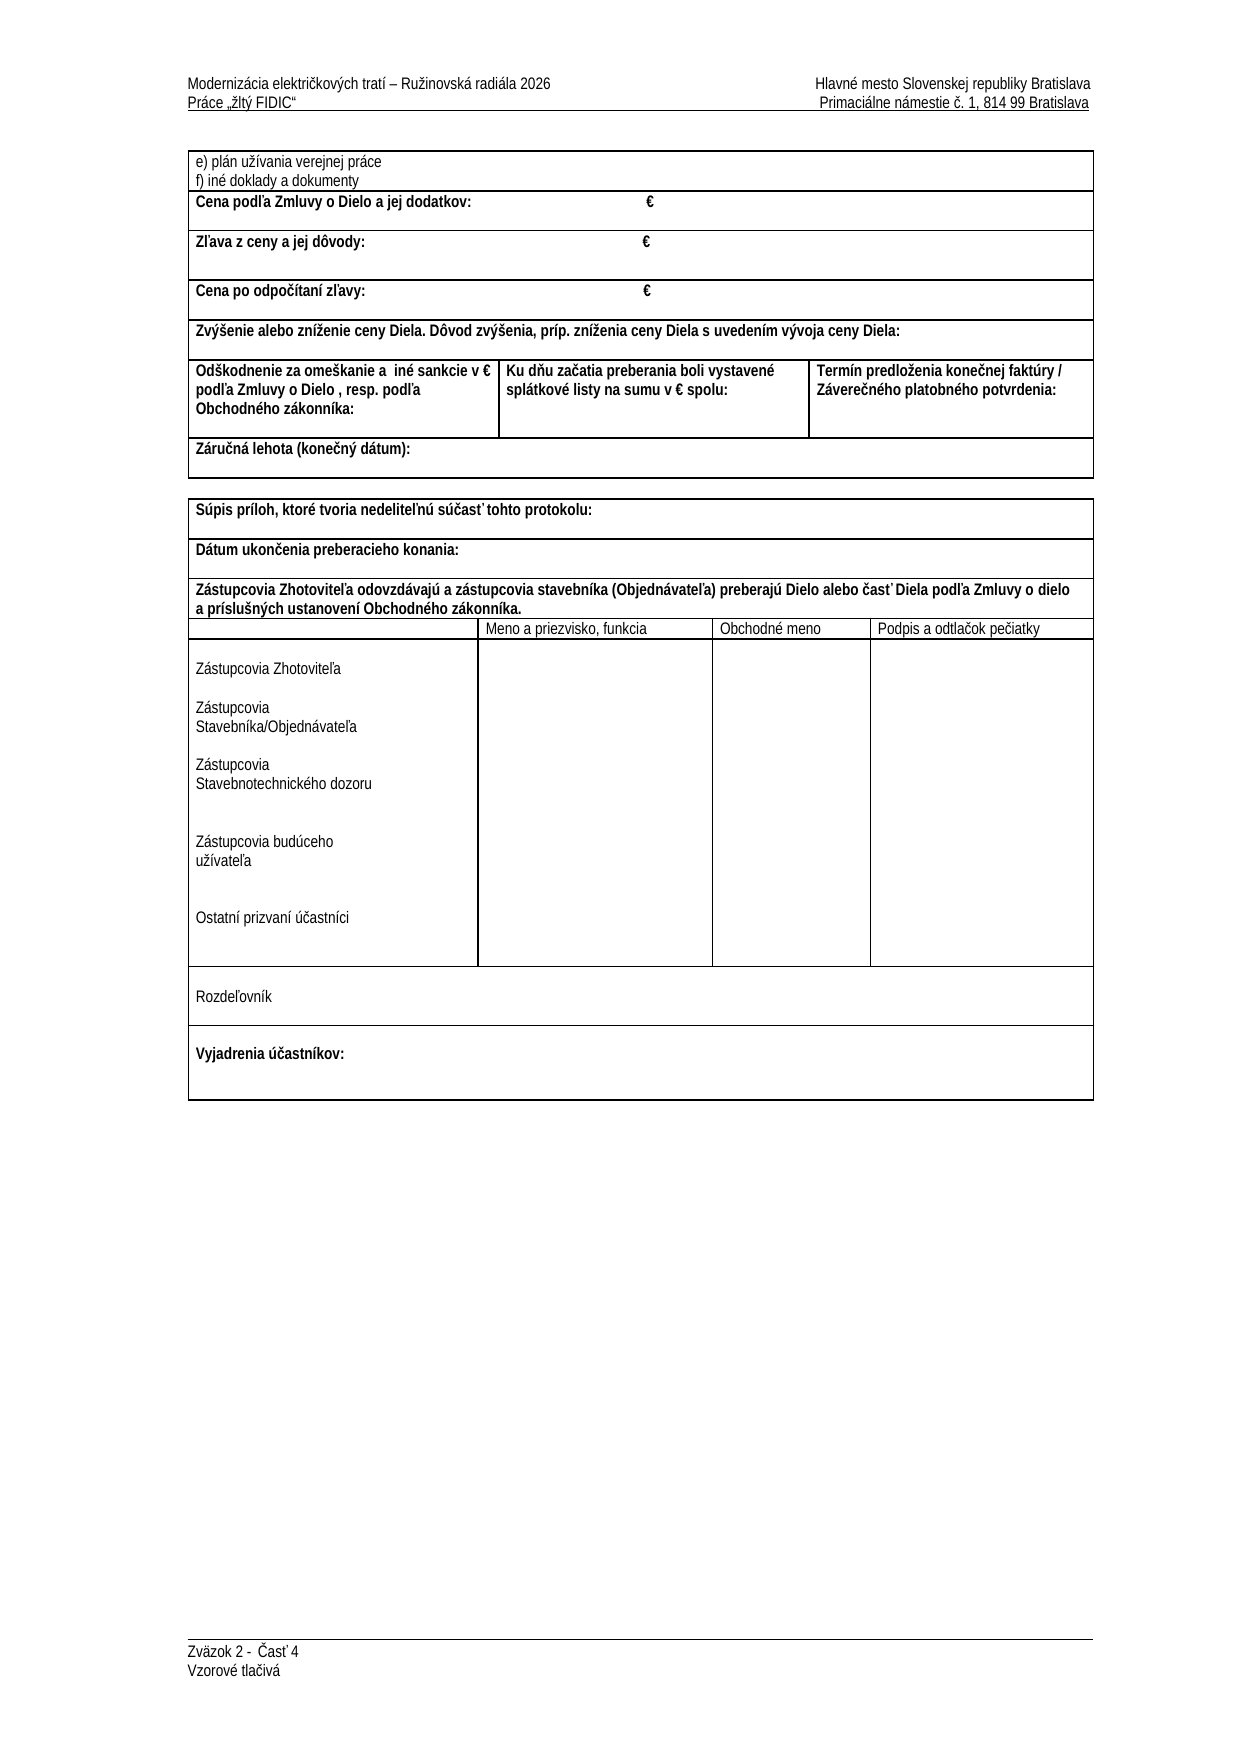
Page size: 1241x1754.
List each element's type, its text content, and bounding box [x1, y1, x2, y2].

table_cell [189, 619, 477, 638]
table_cell Obchodné meno [713, 619, 870, 638]
table_cell Meno a priezvisko, funkcia [479, 619, 712, 638]
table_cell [189, 152, 1093, 190]
table_cell Dátum ukončenia preberacieho konania: [189, 540, 1093, 578]
table_cell Termín predloženia konečnej faktúry / Záverečného platobného potvrdenia: [810, 361, 1093, 437]
table_cell [479, 640, 712, 966]
table_cell Rozdeľovník [189, 967, 1093, 1025]
table_cell Zľava z ceny a jej dôvody: € [189, 231, 1093, 279]
table_cell Zvýšenie alebo zníženie ceny Diela. Dôvod zvýšenia, príp. zníženia ceny Diela s uvedením vývoja ceny Diela: [189, 321, 1093, 359]
table_cell [871, 640, 1093, 966]
table_cell Vyjadrenia účastníkov: [189, 1026, 1093, 1099]
table_header Súpis príloh, ktoré tvoria nedeliteľnú súčasť tohto protokolu: [189, 500, 1093, 538]
table_cell Podpis a odtlačok pečiatky [871, 619, 1093, 638]
table_cell Odškodnenie za omeškanie a iné sankcie v € podľa Zmluvy o Dielo , resp. podľa Obchodného zákonníka: [189, 361, 498, 437]
table_cell Cena po odpočítaní zľavy: € [189, 281, 1093, 319]
table_cell [713, 640, 870, 966]
table_cell Záručná lehota (konečný dátum): [189, 439, 1093, 477]
table_cell Zástupcovia Zhotoviteľa Zástupcovia Stavebníka/Objednávateľa Zástupcovia Stavebnotechnického dozoru Zástupcovia budúceho užívateľa Ostatní prizvaní účastníci [189, 640, 477, 966]
table_cell Ku dňu začatia preberania boli vystavené splátkové listy na sumu v € spolu: [500, 361, 808, 437]
table_cell Cena podľa Zmluvy o Dielo a jej dodatkov: € [189, 192, 1093, 230]
table_cell Zástupcovia Zhotoviteľa odovzdávajú a zástupcovia stavebníka (Objednávateľa) preberajú Dielo alebo časť Diela podľa Zmluvy o dielo a príslušných ustanovení Obchodného zákonníka. [189, 579, 1093, 618]
